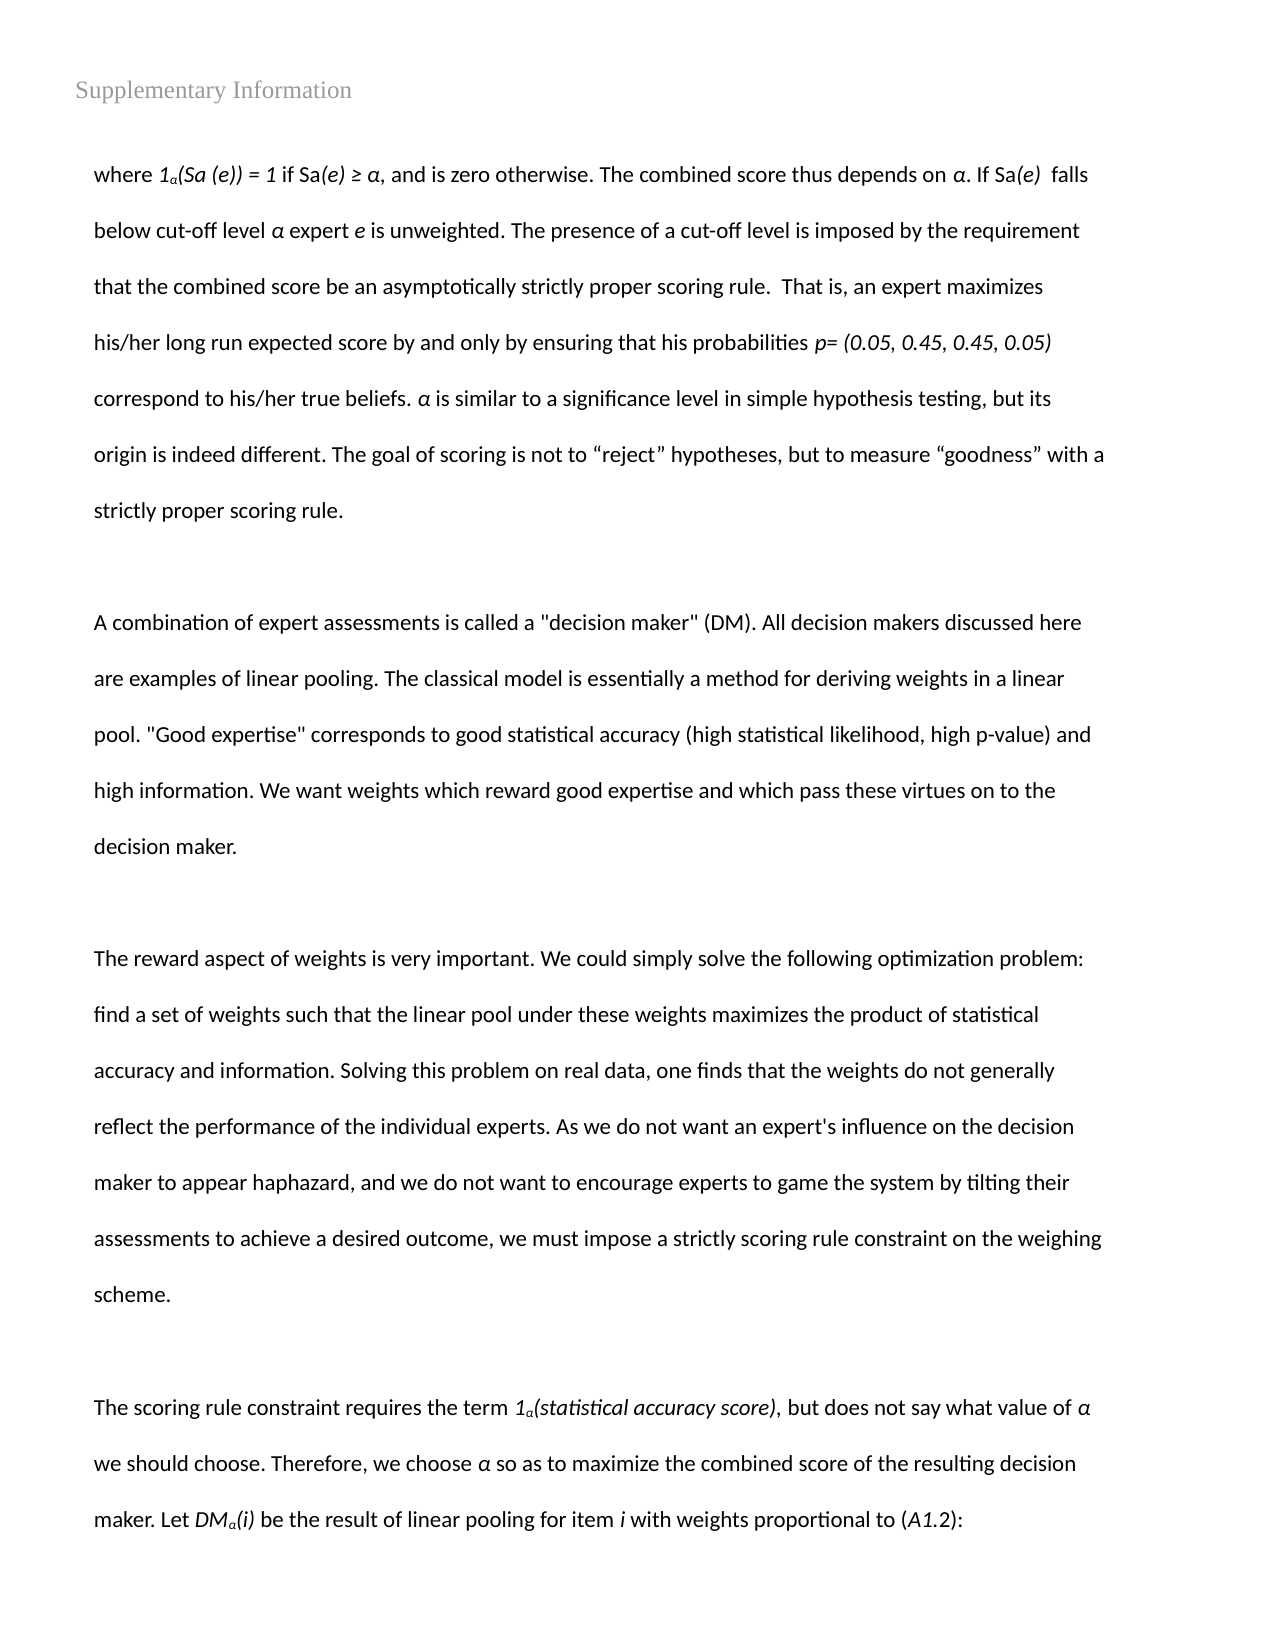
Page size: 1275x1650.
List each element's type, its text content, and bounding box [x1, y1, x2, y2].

text where 1α(Sa (e)) = 1 if Sa(e) ≥ α, and is zero otherwise. The combined score thus depends on α. If Sa(e) falls below cut-off level α expert e is unweighted. The presence of a cut-off level is imposed by the requirement that the combined score be an asymptotically strictly proper scoring rule. That is, an expert maximizes his/her long run expected score by and only by ensuring that his probabilities p= (0.05, 0.45, 0.45, 0.05) correspond to his/her true beliefs. α is similar to a significance level in simple hypothesis testing, but its origin is indeed different. The goal of scoring is not to “reject” hypotheses, but to measure “goodness” with a strictly proper scoring rule. [94, 160, 1106, 524]
text A combination of expert assessments is called a "decision maker" (DM). All decision makers discussed here are examples of linear pooling. The classical model is essentially a method for deriving weights in a linear pool. "Good expertise" corresponds to good statistical accuracy (high statistical likelihood, high p-value) and high information. We want weights which reward good expertise and which pass these virtues on to the decision maker. [94, 608, 1106, 860]
text The scoring rule constraint requires the term 1α(statistical accuracy score), but does not say what value of α we should choose. Therefore, we choose α so as to maximize the combined score of the resulting decision maker. Let DMα(i) be the result of linear pooling for item i with weights proportional to (A1.2): [94, 1393, 1106, 1533]
text The reward aspect of weights is very important. We could simply solve the following optimization problem: find a set of weights such that the linear pool under these weights maximizes the product of statistical accuracy and information. Solving this problem on real data, one finds that the weights do not generally reflect the performance of the individual experts. As we do not want an expert's influence on the decision maker to appear haphazard, and we do not want to encourage experts to game the system by tilting their assessments to achieve a desired outcome, we must impose a strictly scoring rule constraint on the weighing scheme. [94, 944, 1106, 1309]
